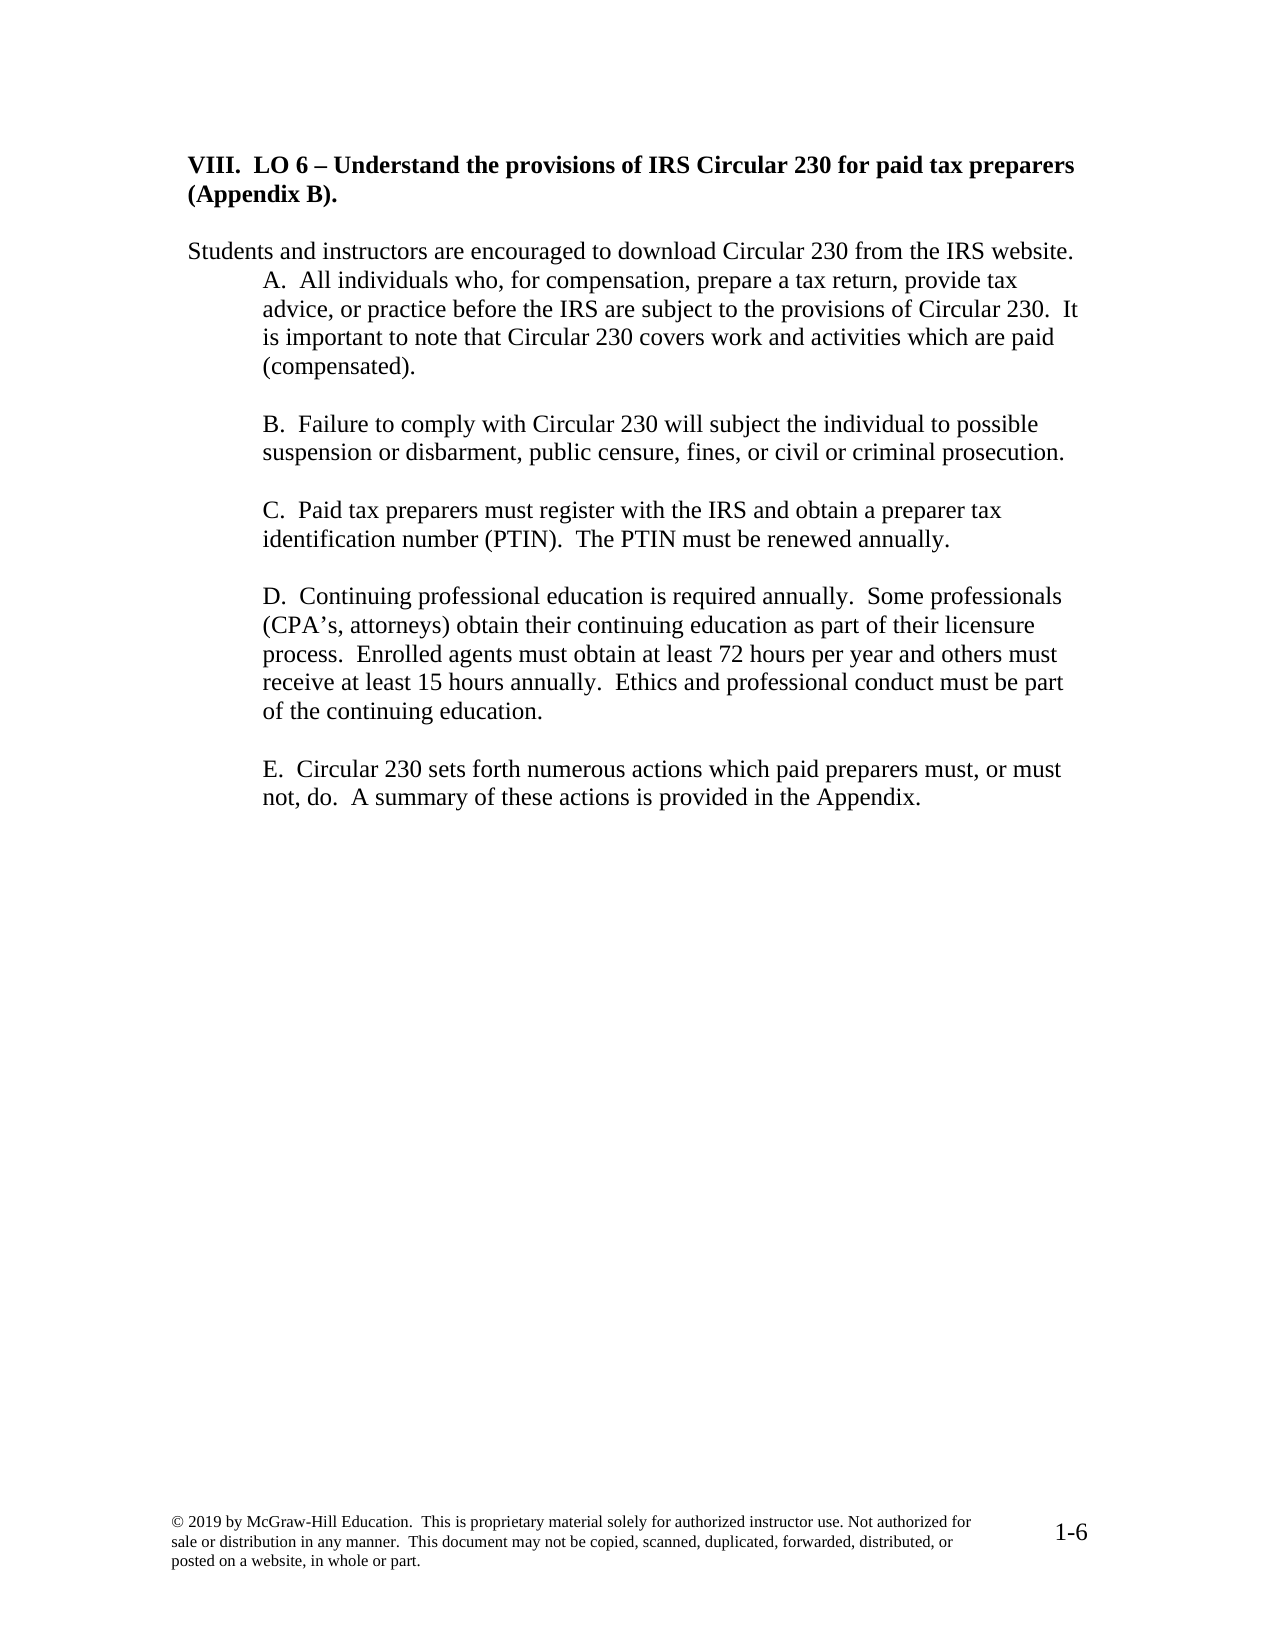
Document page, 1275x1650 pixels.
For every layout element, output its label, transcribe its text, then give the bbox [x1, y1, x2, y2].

text B. Failure to comply with Circular 230 will subject the individual to possible suspension or disbarment, public censure, fines, or civil or criminal prosecution. [262, 409, 1087, 466]
text VIII. LO 6 – Understand the provisions of IRS Circular 230 for paid tax preparers (Appendix B). [187, 150, 1087, 207]
text E. Circular 230 sets forth numerous actions which paid preparers must, or must not, do. A summary of these actions is provided in the Appendix. [262, 754, 1087, 811]
text D. Continuing professional education is required annually. Some professionals (CPA’s, attorneys) obtain their continuing education as part of their licensure process. Enrolled agents must obtain at least 72 hours per year and others must receive at least 15 hours annually. Ethics and professional conduct must be part of the continuing education. [262, 581, 1087, 725]
text C. Paid tax preparers must register with the IRS and obtain a preparer tax identification number (PTIN). The PTIN must be renewed annually. [262, 495, 1087, 552]
text A. All individuals who, for compensation, prepare a tax return, provide tax advice, or practice before the IRS are subject to the provisions of Circular 230. It is important to note that Circular 230 covers work and activities which are paid (compensated). [262, 265, 1087, 380]
text Students and instructors are encouraged to download Circular 230 from the IRS website. [187, 236, 1087, 265]
